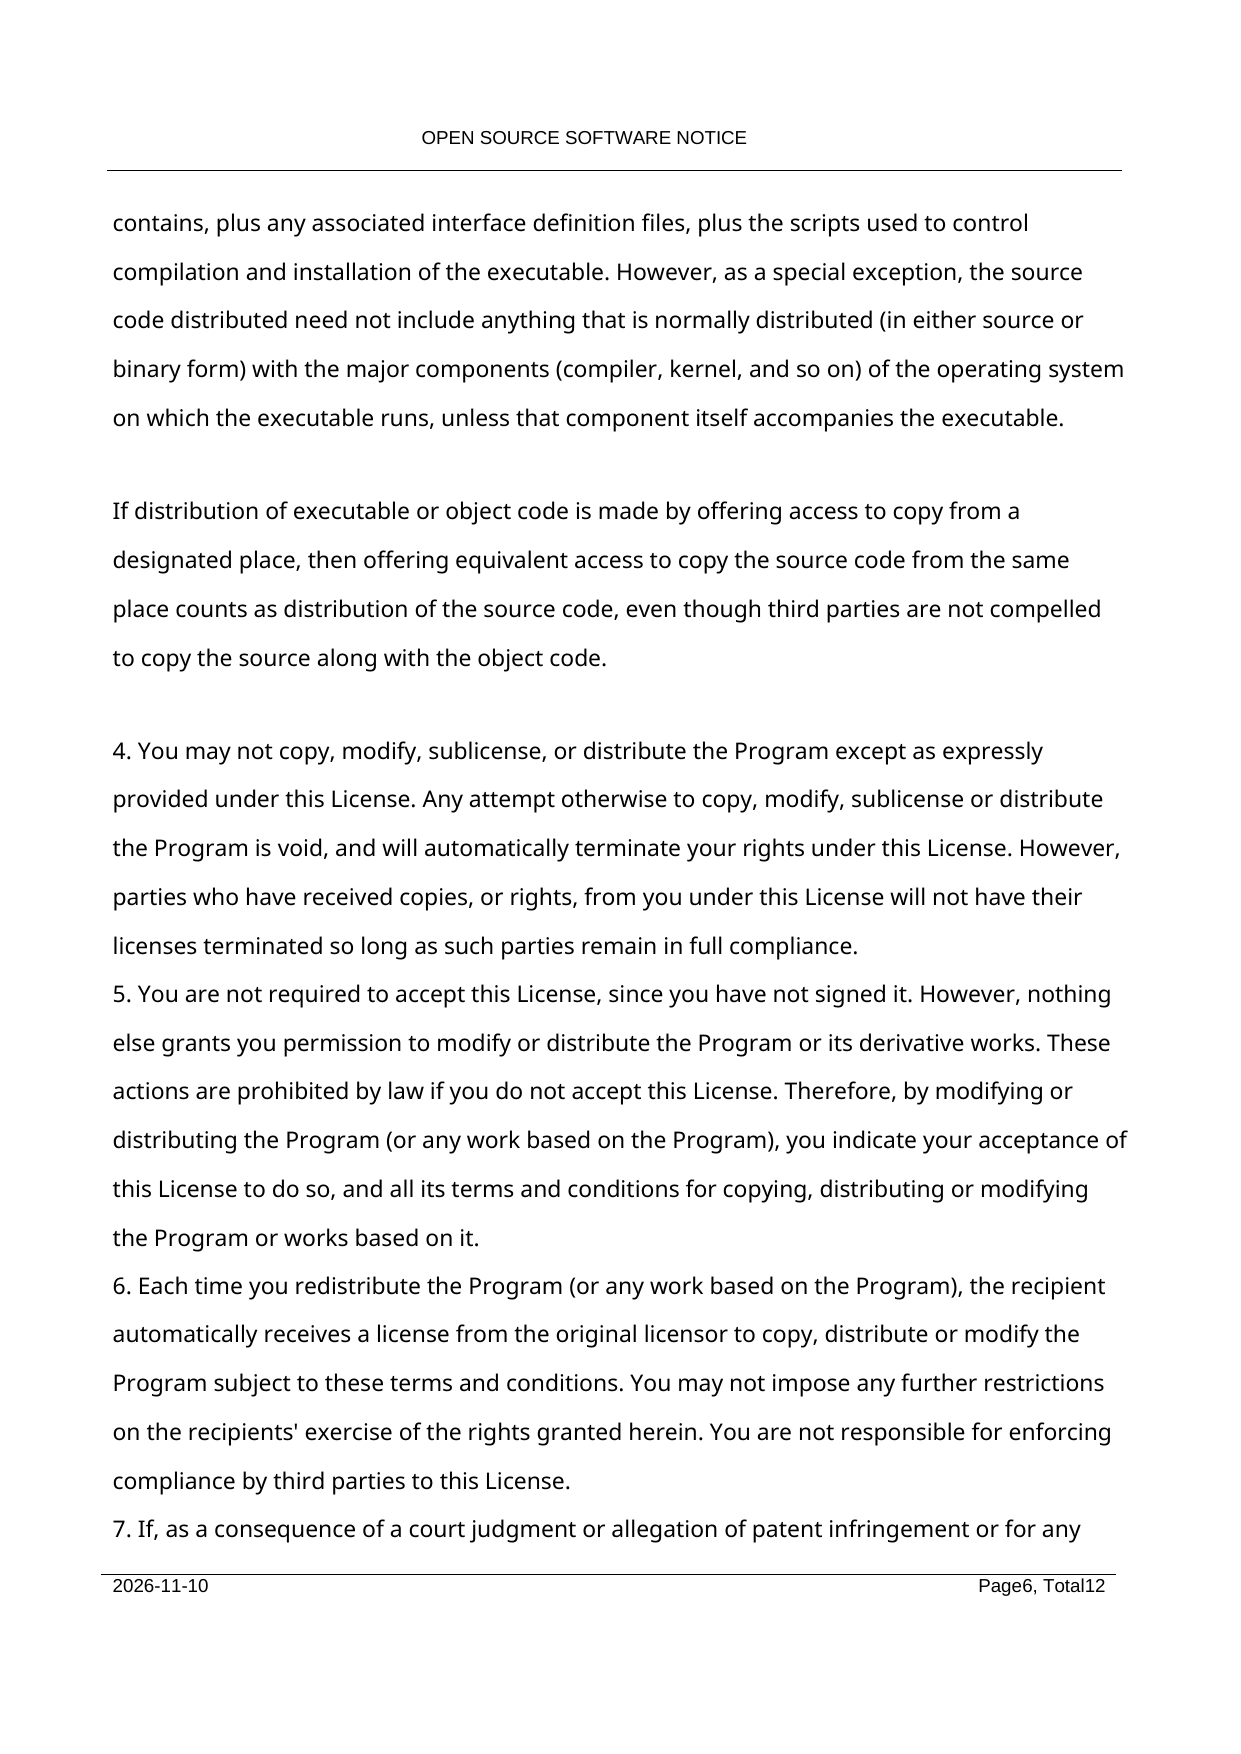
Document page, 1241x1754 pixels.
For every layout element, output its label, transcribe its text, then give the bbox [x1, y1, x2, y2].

text If distribution of executable or object code is made by offering access to copy from a designated place, then offering equivalent access to copy the source code from the same place counts as distribution of the source code, even though third parties are not compelled to copy the source along with the object code. [112, 494, 1128, 673]
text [112, 1512, 1128, 1545]
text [112, 206, 1128, 434]
text 6. Each time you redistribute the Program (or any work based on the Program), the recipient automatically receives a license from the original licensor to copy, distribute or modify the Program subject to these terms and conditions. You may not impose any further restrictions on the recipients' exercise of the rights granted herein. You are not responsible for enforcing compliance by third parties to this License. [112, 1269, 1128, 1497]
text 5. You are not required to accept this License, since you have not signed it. However, nothing else grants you permission to modify or distribute the Program or its derivative works. These actions are prohibited by law if you do not accept this License. Therefore, by modifying or distributing the Program (or any work based on the Program), you indicate your acceptance of this License to do so, and all its terms and conditions for copying, distributing or modifying the Program or works based on it. [112, 977, 1128, 1253]
text 4. You may not copy, modify, sublicense, or distribute the Program except as expressly provided under this License. Any attempt otherwise to copy, modify, sublicense or distribute the Program is void, and will automatically terminate your rights under this License. However, parties who have received copies, or rights, from you under this License will not have their licenses terminated so long as such parties remain in full compliance. [112, 734, 1128, 962]
